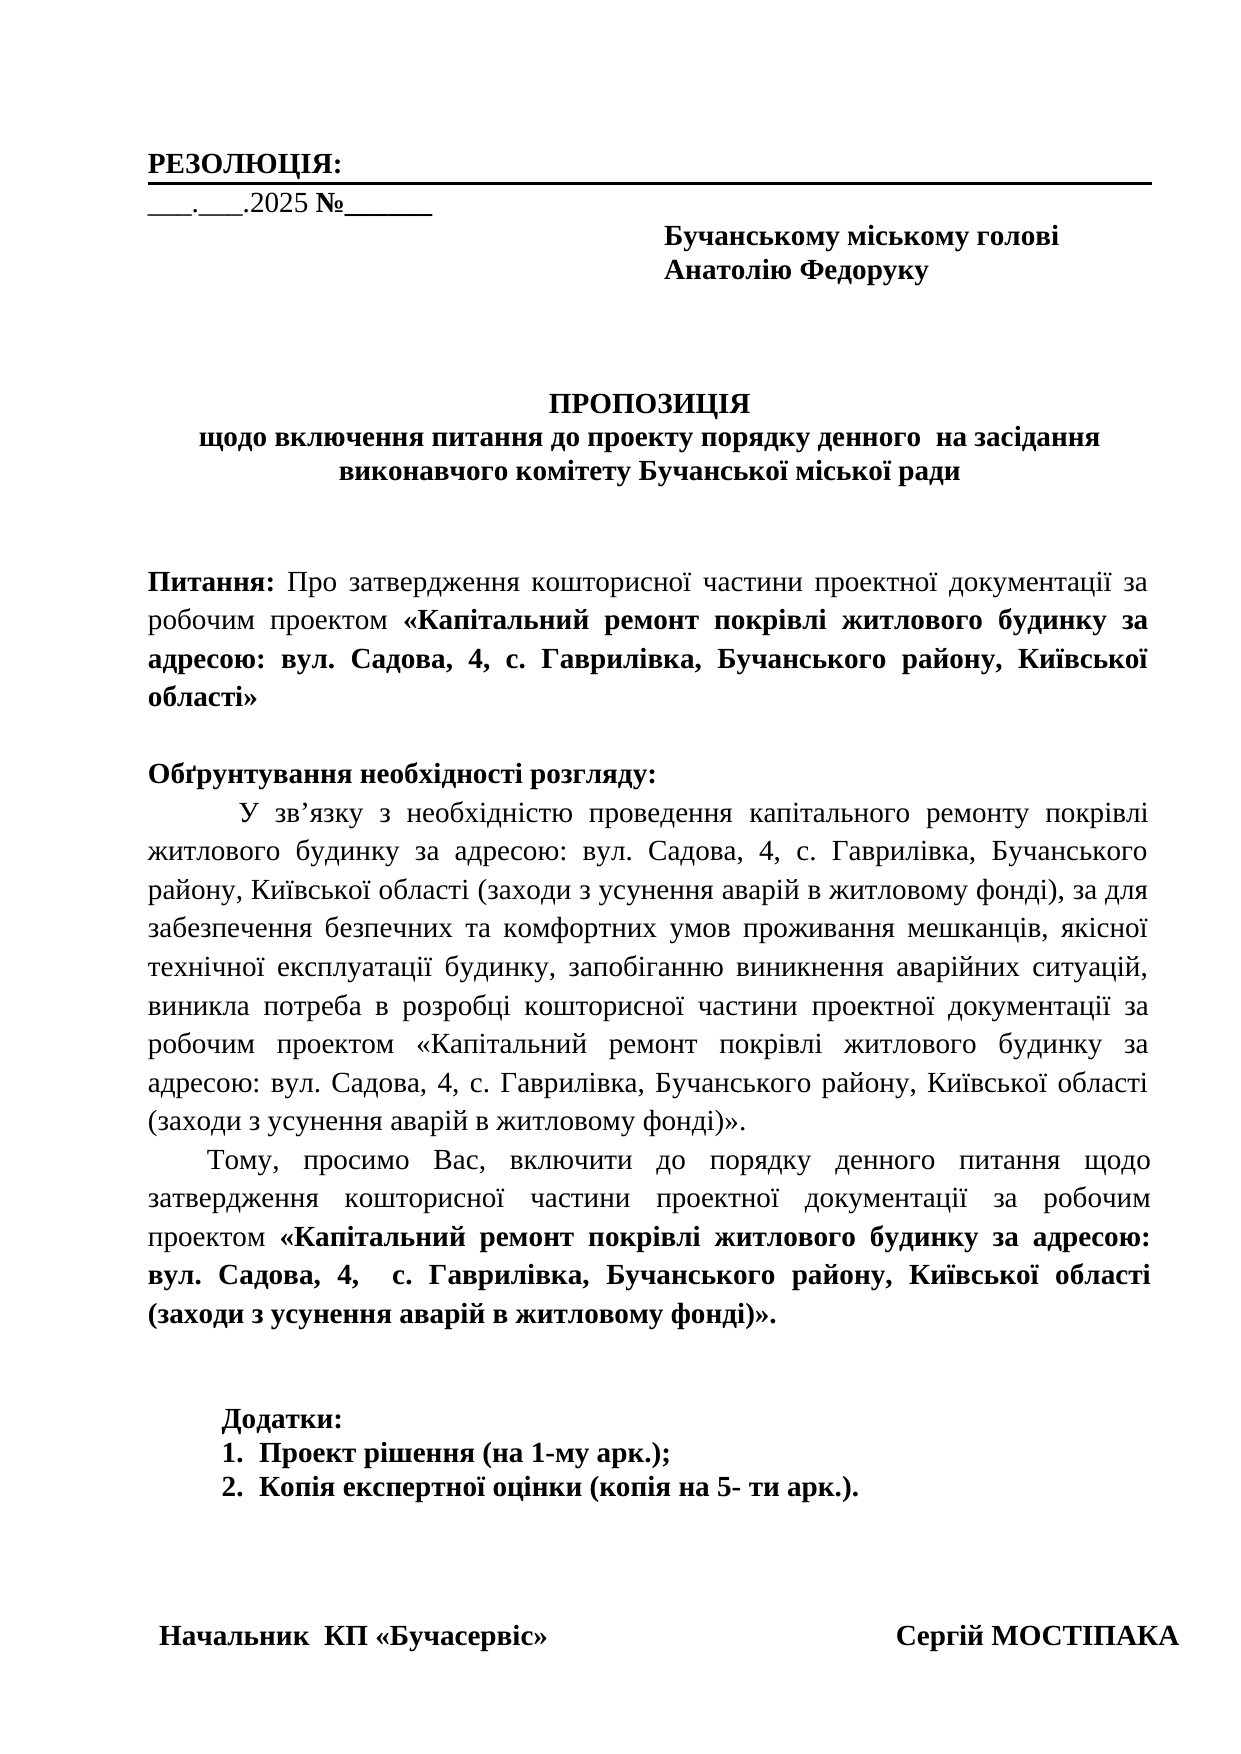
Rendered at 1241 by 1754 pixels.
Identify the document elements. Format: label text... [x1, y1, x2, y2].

table_header Сергій МОСТІПАКА [768, 1618, 1240, 1651]
text ___.___.2025 №______ [148, 185, 1152, 218]
list Копія експертної оцінки (копія на 5- ти арк.). [221, 1469, 1152, 1502]
text ПРОПОЗИЦІЯ [148, 386, 1152, 419]
text Додатки: [148, 1402, 1152, 1435]
text Питання: Про затвердження кошторисної частини проектної документації за робочим проектом «Капітальний ремонт покрівлі житлового будинку за адресою: вул. Садова, 4, с. Гаврилівка, Бучанського району, Київської області» [148, 564, 1149, 713]
table_header Начальник КП «Бучасервіс» [148, 1618, 768, 1651]
text щодо включення питання до проекту порядку денного на засідання виконавчого комітету Бучанської міської ради [148, 419, 1152, 487]
text У зв’язку з необхідністю проведення капітального ремонту покрівлі житлового будинку за адресою: вул. Садова, 4, с. Гаврилівка, Бучанського району, Київської області (заходи з усунення аварій в житловому фонді), за для забезпечення безпечних та комфортних умов проживання мешканців, якісної технічної експлуатації будинку, запобіганню виникнення аварійних ситуацій, виникла потреба в розробці кошторисної частини проектної документації за робочим проектом «Капітальний ремонт покрівлі житлового будинку за адресою: вул. Садова, 4, с. Гаврилівка, Бучанського району, Київської області (заходи з усунення аварій в житловому фонді)». [148, 795, 1149, 1137]
text Тому, просимо Вас, включити до порядку денного питання щодо затвердження кошторисної частини проектної документації за робочим проектом «Капітальний ремонт покрівлі житлового будинку за адресою: вул. Садова, 4, с. Гаврилівка, Бучанського району, Київської області (заходи з усунення аварій в житловому фонді)». [148, 1142, 1152, 1329]
text РЕЗОЛЮЦІЯ: [148, 146, 1152, 182]
text Бучанському міському голові [664, 218, 1152, 252]
list Проект рішення (на 1-му арк.); [221, 1435, 1152, 1469]
text Анатолію Федоруку [664, 252, 1152, 285]
text Обґрунтування необхідності розгляду: [148, 756, 1149, 790]
